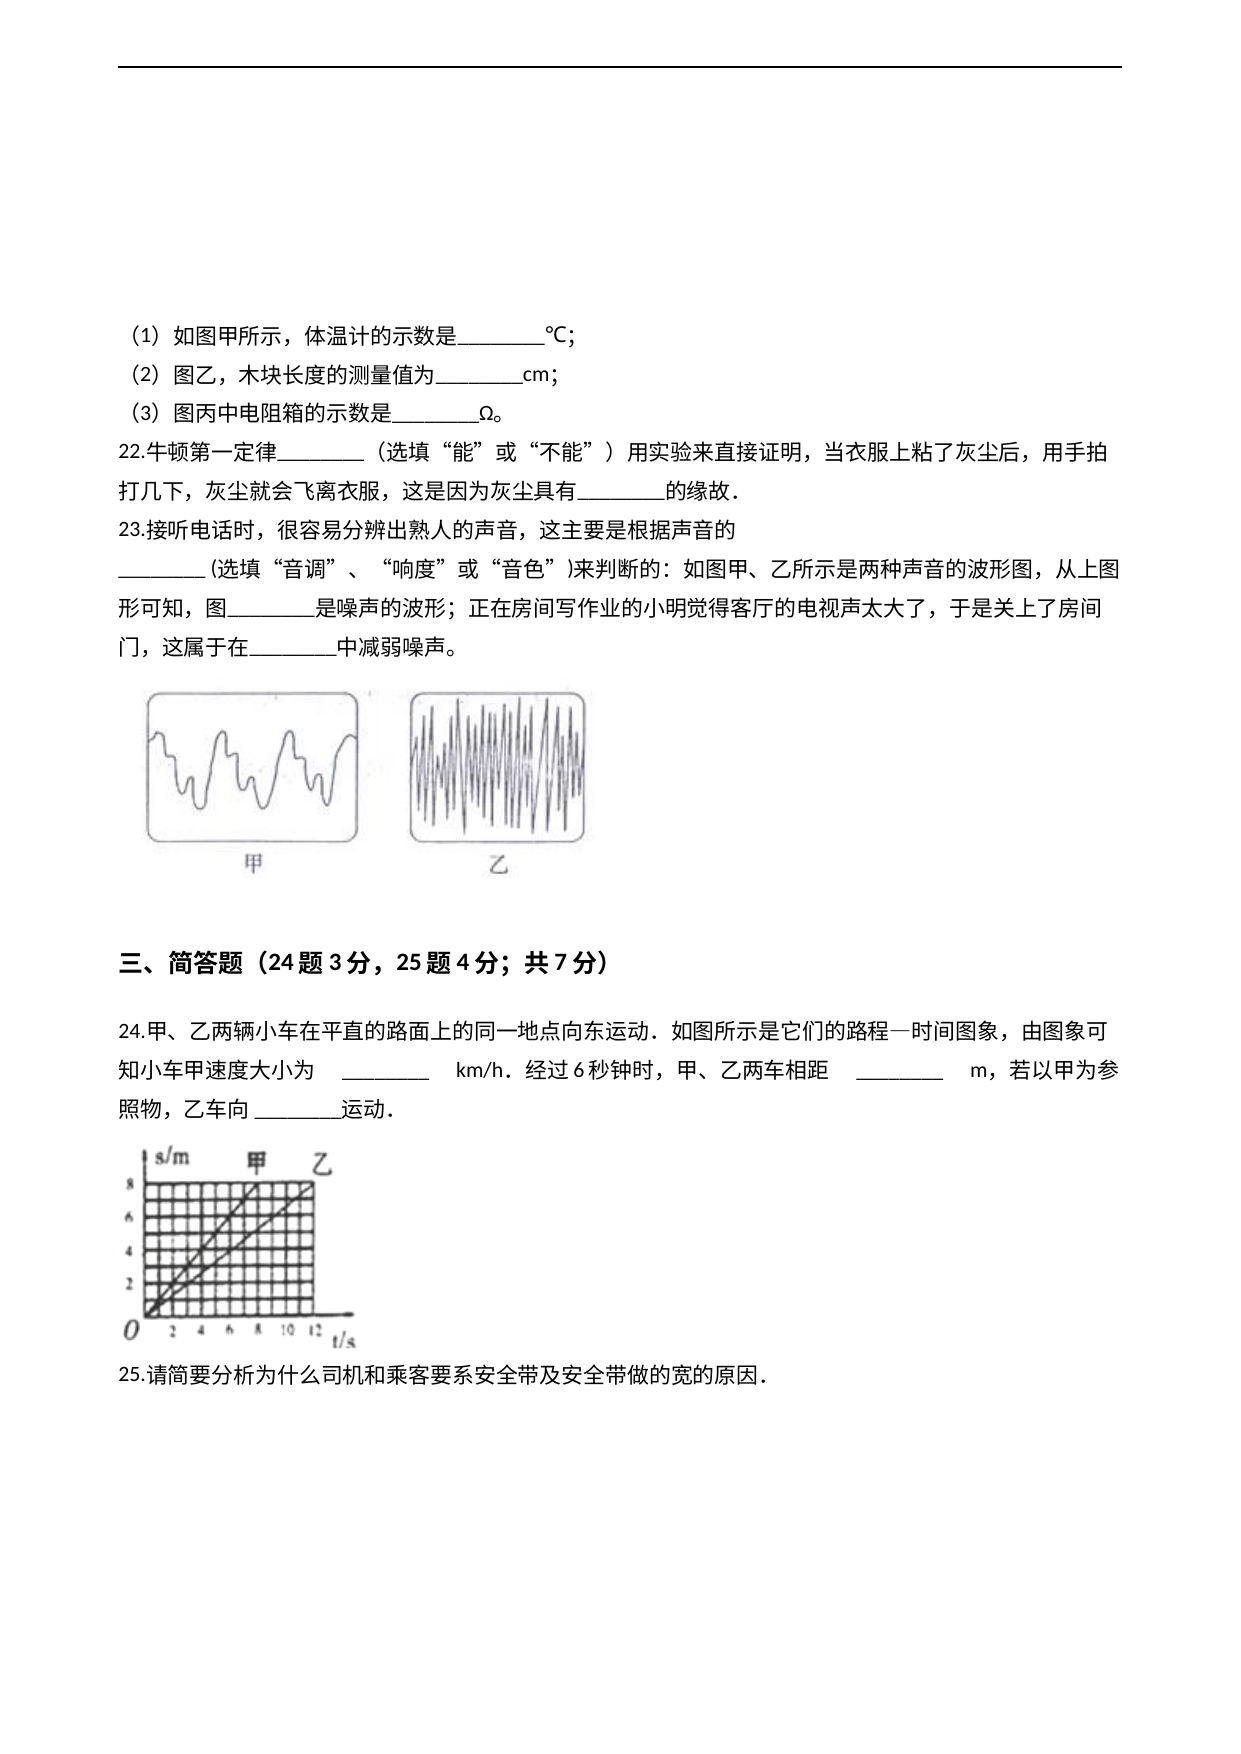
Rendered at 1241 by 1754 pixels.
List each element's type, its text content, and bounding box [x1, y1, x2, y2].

text ________ (选填“音调”、“响度”或“音色”)来判断的：如图甲、乙所示是两种声音的波形图，从上图形可知，图________是噪声的波形；正在房间写作业的小明觉得客厅的电视声太大了，于是关上了房间门，这属于在________中减弱噪声。 [118, 551, 1122, 662]
text （2）图乙，木块长度的测量值为________cm； [118, 357, 1122, 390]
picture [129, 678, 602, 885]
text 三、简答题（24题3分，25题4分；共7分） [118, 929, 1122, 994]
picture [118, 1136, 360, 1353]
text （1）如图甲所示，体温计的示数是________℃； [118, 318, 1122, 351]
text 22.牛顿第一定律________（选填“能”或“不能”）用实验来直接证明，当衣服上粘了灰尘后，用手拍打几下，灰尘就会飞离衣服，这是因为灰尘具有________的缘故． [118, 435, 1122, 506]
text 23.接听电话时，很容易分辨出熟人的声音，这主要是根据声音的 [118, 512, 1122, 545]
text 25.请简要分析为什么司机和乘客要系安全带及安全带做的宽的原因． [118, 1357, 1122, 1390]
text 24.甲、乙两辆小车在平直的路面上的同一地点向东运动．如图所示是它们的路程—时间图象，由图象可知小车甲速度大小为 ________ km/h．经过6秒钟时，甲、乙两车相距 ________ m，若以甲为参照物，乙车向 ________运动． [118, 1014, 1122, 1124]
text （3）图丙中电阻箱的示数是________Ω。 [118, 396, 1122, 428]
